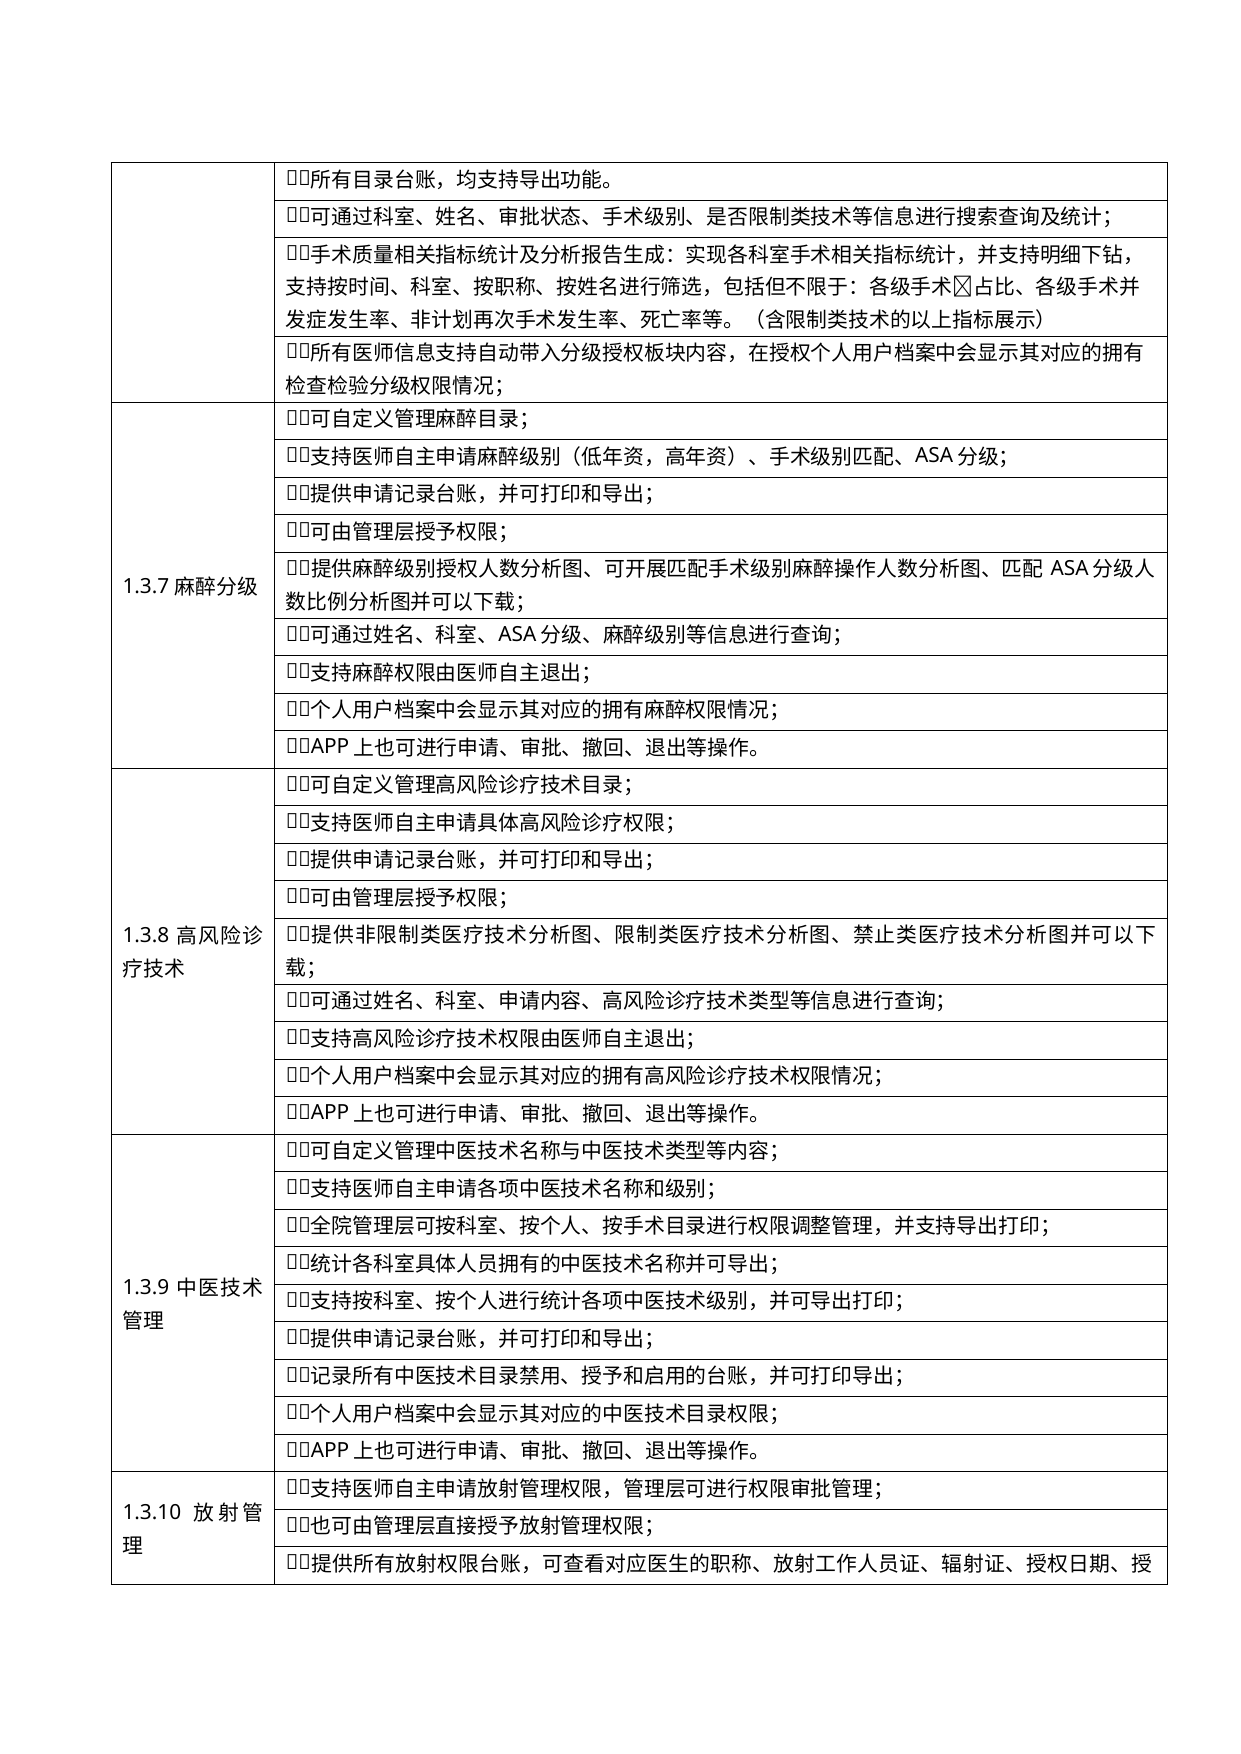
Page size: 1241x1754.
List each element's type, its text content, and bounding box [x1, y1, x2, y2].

table_cell 1.3.7 麻醉分级 [112, 403, 274, 768]
table_cell 提供非限制类医疗技术分析图、限制类医疗技术分析图、禁止类医疗技术分析图并可以下载； [275, 919, 1167, 984]
table_cell 提供申请记录台账，并可打印和导出； [275, 1322, 1167, 1359]
table_cell 可自定义管理麻醉目录； [275, 403, 1167, 439]
table_cell 支持医师自主申请各项中医技术名称和级别； [275, 1172, 1167, 1209]
table_cell 个人用户档案中会显示其对应的拥有高风险诊疗技术权限情况； [275, 1060, 1167, 1096]
table_cell 提供申请记录台账，并可打印和导出； [275, 478, 1167, 514]
table_cell 支持按科室、按个人进行统计各项中医技术级别，并可导出打印； [275, 1285, 1167, 1321]
table_cell 个人用户档案中会显示其对应的拥有麻醉权限情况； [275, 694, 1167, 730]
table_cell 记录所有中医技术目录禁用、授予和启用的台账，并可打印导出； [275, 1360, 1167, 1396]
table_cell 提供申请记录台账，并可打印和导出； [275, 844, 1167, 880]
table_cell 支持医师自主申请具体高风险诊疗权限； [275, 806, 1167, 843]
table_cell 支持麻醉权限由医师自主退出； [275, 656, 1167, 693]
table_cell 支持医师自主申请放射管理权限，管理层可进行权限审批管理； [275, 1472, 1167, 1509]
table_cell 可通过姓名、科室、申请内容、高风险诊疗技术类型等信息进行查询； [275, 985, 1167, 1021]
table_cell 提供麻醉级别授权人数分析图、可开展匹配手术级别麻醉操作人数分析图、匹配ASA分级人数比例分析图并可以下载； [275, 553, 1167, 618]
table_cell 1.3.8 高风险诊疗技术 [112, 769, 274, 1134]
table_cell 所有目录台账，均支持导出功能。 [275, 163, 1167, 199]
table_cell 可由管理层授予权限； [275, 881, 1167, 918]
table_cell 可通过科室、姓名、审批状态、手术级别、是否限制类技术等信息进行搜索查询及统计； [275, 201, 1167, 237]
table_cell APP上也可进行申请、审批、撤回、退出等操作。 [275, 1435, 1167, 1471]
table_cell 支持医师自主申请麻醉级别（低年资，高年资）、手术级别匹配、ASA分级； [275, 440, 1167, 477]
table_cell APP上也可进行申请、审批、撤回、退出等操作。 [275, 731, 1167, 768]
table_cell 所有医师信息支持自动带入分级授权板块内容，在授权个人用户档案中会显示其对应的拥有检查检验分级权限情况； [275, 337, 1167, 402]
table_cell 也可由管理层直接授予放射管理权限； [275, 1510, 1167, 1546]
table_cell 个人用户档案中会显示其对应的中医技术目录权限； [275, 1397, 1167, 1434]
table_cell 1.3.10 放射管理 [112, 1472, 274, 1584]
table_cell 统计各科室具体人员拥有的中医技术名称并可导出； [275, 1247, 1167, 1284]
table_cell APP上也可进行申请、审批、撤回、退出等操作。 [275, 1097, 1167, 1134]
table_cell 可由管理层授予权限； [275, 515, 1167, 552]
table_cell 1.3.9 中医技术管理 [112, 1135, 274, 1471]
table_cell 可通过姓名、科室、ASA分级、麻醉级别等信息进行查询； [275, 619, 1167, 655]
table_cell 可自定义管理中医技术名称与中医技术类型等内容； [275, 1135, 1167, 1171]
table_cell 支持高风险诊疗技术权限由医师自主退出； [275, 1022, 1167, 1059]
table_cell 全院管理层可按科室、按个人、按手术目录进行权限调整管理，并支持导出打印； [275, 1210, 1167, 1246]
table_cell 手术质量相关指标统计及分析报告生成：实现各科室手术相关指标统计，并支持明细下钻，支持按时间、科室、按职称、按姓名进行筛选，包括但不限于：各级手术占比、各级手术并发症发生率、非计划再次手术发生率、死亡率等。（含限制类技术的以上指标展示） [275, 238, 1167, 336]
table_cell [275, 1547, 1167, 1584]
table_cell 可自定义管理高风险诊疗技术目录； [275, 769, 1167, 805]
